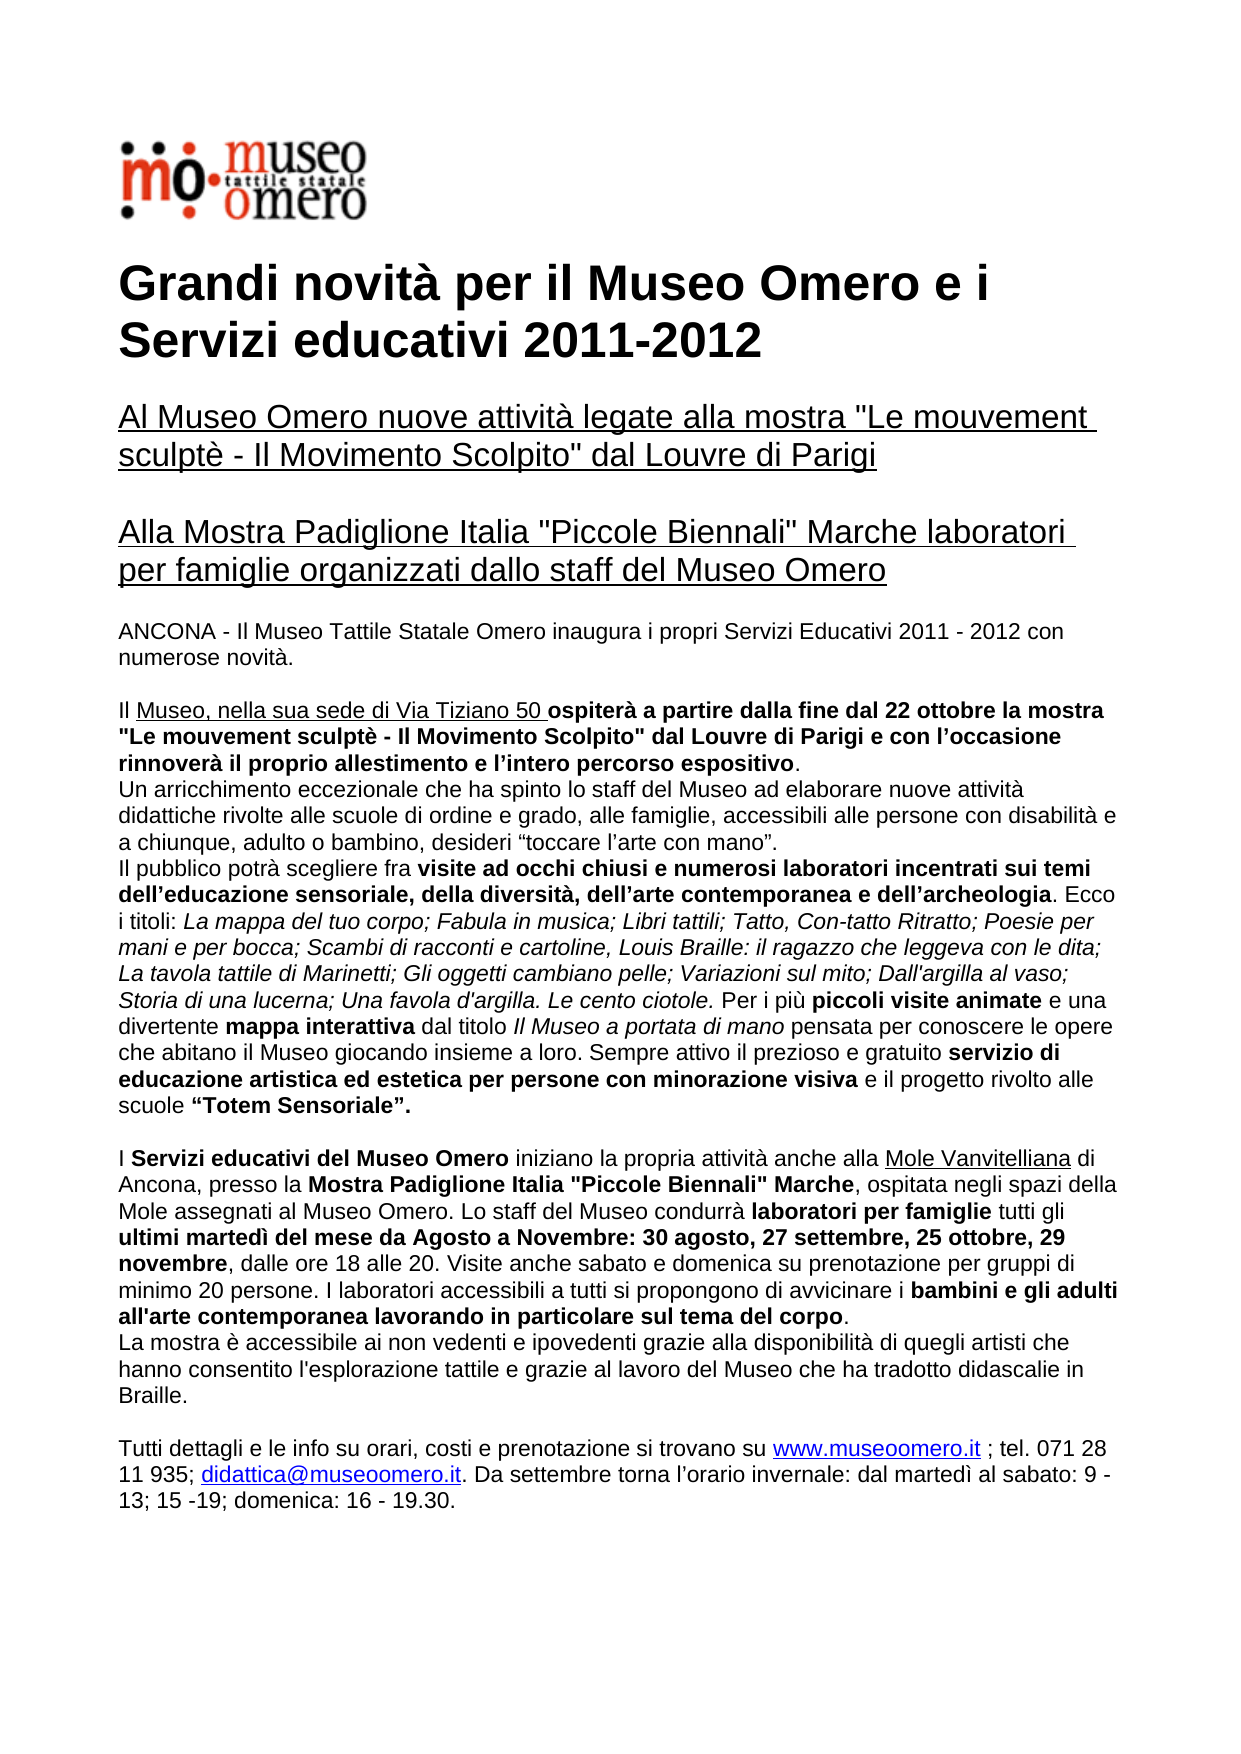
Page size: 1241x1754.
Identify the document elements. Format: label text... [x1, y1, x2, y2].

picture [117, 134, 368, 225]
text Alla Mostra Padiglione Italia "Piccole Biennali" Marche laboratori per famiglie organizzati dallo staff del Museo Omero [118, 512, 1122, 589]
text Tutti dettagli e le info su orari, costi e prenotazione si trovano su www.museoomero.it ; tel. 071 28 11 935; didattica@museoomero.it. Da settembre torna l’orario invernale: dal martedì al sabato: 9 -13; 15 -19; domenica: 16 - 19.30. [118, 1435, 1122, 1514]
text Il Museo, nella sua sede di Via Tiziano 50 ospiterà a partire dalla fine dal 22 ottobre la mostra "Le mouvement sculptè - Il Movimento Scolpito" dal Louvre di Parigi e con l’occasione rinnoverà il proprio allestimento e l’intero percorso espositivo. Un arricchimento eccezionale che ha spinto lo staff del Museo ad elaborare nuove attività didattiche rivolte alle scuole di ordine e grado, alle famiglie, accessibili alle persone con disabilità e a chiunque, adulto o bambino, desideri “toccare l’arte con mano”. Il pubblico potrà scegliere fra visite ad occhi chiusi e numerosi laboratori incentrati sui temi dell’educazione sensoriale, della diversità, dell’arte contemporanea e dell’archeologia. Ecco i titoli: La mappa del tuo corpo; Fabula in musica; Libri tattili; Tatto, Con-tatto Ritratto; Poesie per mani e per bocca; Scambi di racconti e cartoline, Louis Braille: il ragazzo che leggeva con le dita; La tavola tattile di Marinetti; Gli oggetti cambiano pelle; Variazioni sul mito; Dall'argilla al vaso; Storia di una lucerna; Una favola d'argilla. Le cento ciotole. Per i più piccoli visite animate e una divertente mappa interattiva dal titolo Il Museo a portata di mano pensata per conoscere le opere che abitano il Museo giocando insieme a loro. Sempre attivo il prezioso e gratuito servizio di educazione artistica ed estetica per persone con minorazione visiva e il progetto rivolto alle scuole “Totem Sensoriale”. [118, 697, 1122, 1118]
text La mostra è accessibile ai non vedenti e ipovedenti grazie alla disponibilità di quegli artisti che hanno consentito l'esplorazione tattile e grazie al lavoro del Museo che ha tradotto didascalie in Braille. [118, 1329, 1122, 1408]
text ANCONA - Il Museo Tattile Statale Omero inaugura i propri Servizi Educativi 2011 - 2012 con numerose novità. [118, 618, 1122, 670]
text Grandi novità per il Museo Omero e i Servizi educativi 2011-2012 [118, 253, 1122, 368]
text Al Museo Omero nuove attività legate alla mostra "Le mouvement sculptè - Il Movimento Scolpito" dal Louvre di Parigi [118, 397, 1122, 474]
text I Servizi educativi del Museo Omero iniziano la propria attività anche alla Mole Vanvitelliana di Ancona, presso la Mostra Padiglione Italia "Piccole Biennali" Marche, ospitata negli spazi della Mole assegnati al Museo Omero. Lo staff del Museo condurrà laboratori per famiglie tutti gli ultimi martedì del mese da Agosto a Novembre: 30 agosto, 27 settembre, 25 ottobre, 29 novembre, dalle ore 18 alle 20. Visite anche sabato e domenica su prenotazione per gruppi di minimo 20 persone. I laboratori accessibili a tutti si propongono di avvicinare i bambini e gli adulti all'arte contemporanea lavorando in particolare sul tema del corpo. [118, 1145, 1122, 1329]
